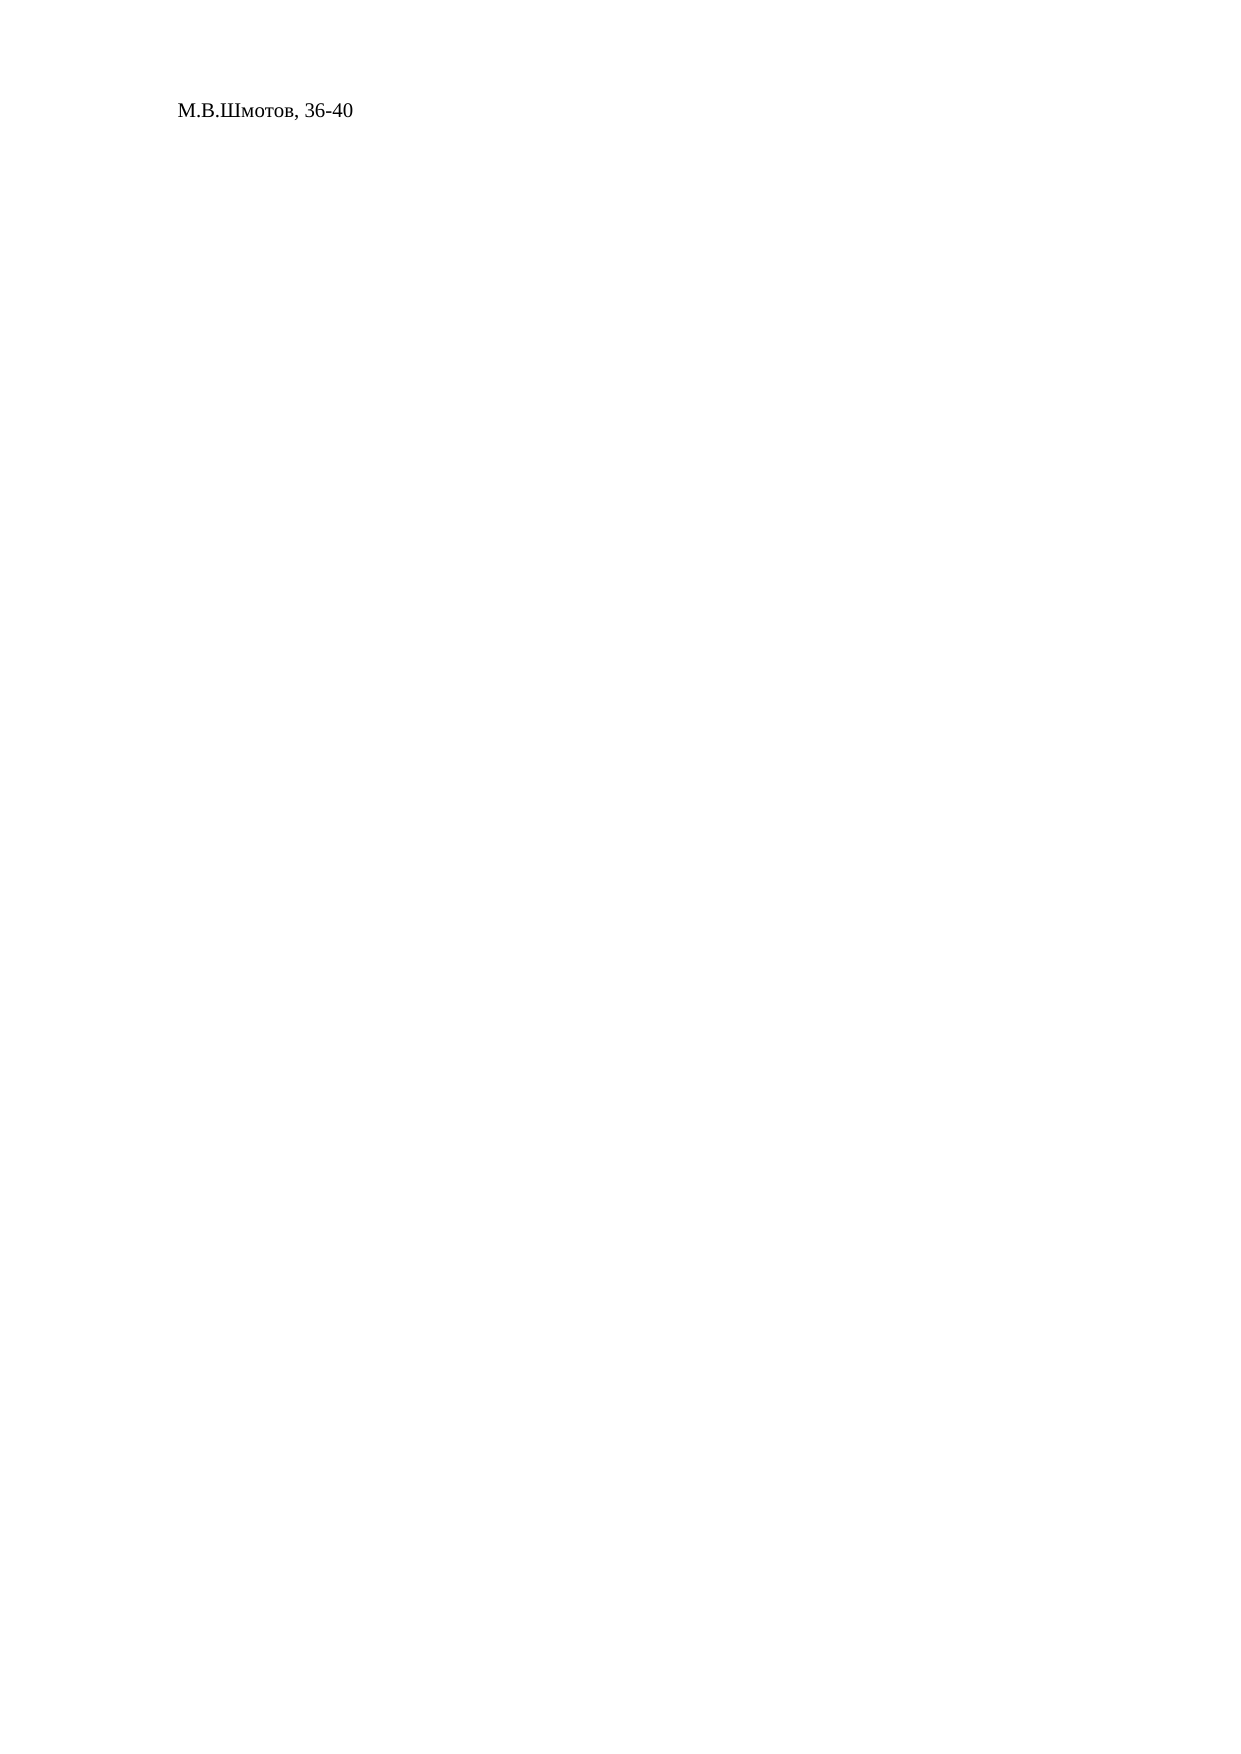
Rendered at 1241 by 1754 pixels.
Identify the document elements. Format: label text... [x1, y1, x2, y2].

text М.В.Шмотов, 36-40 [177, 97, 1152, 122]
